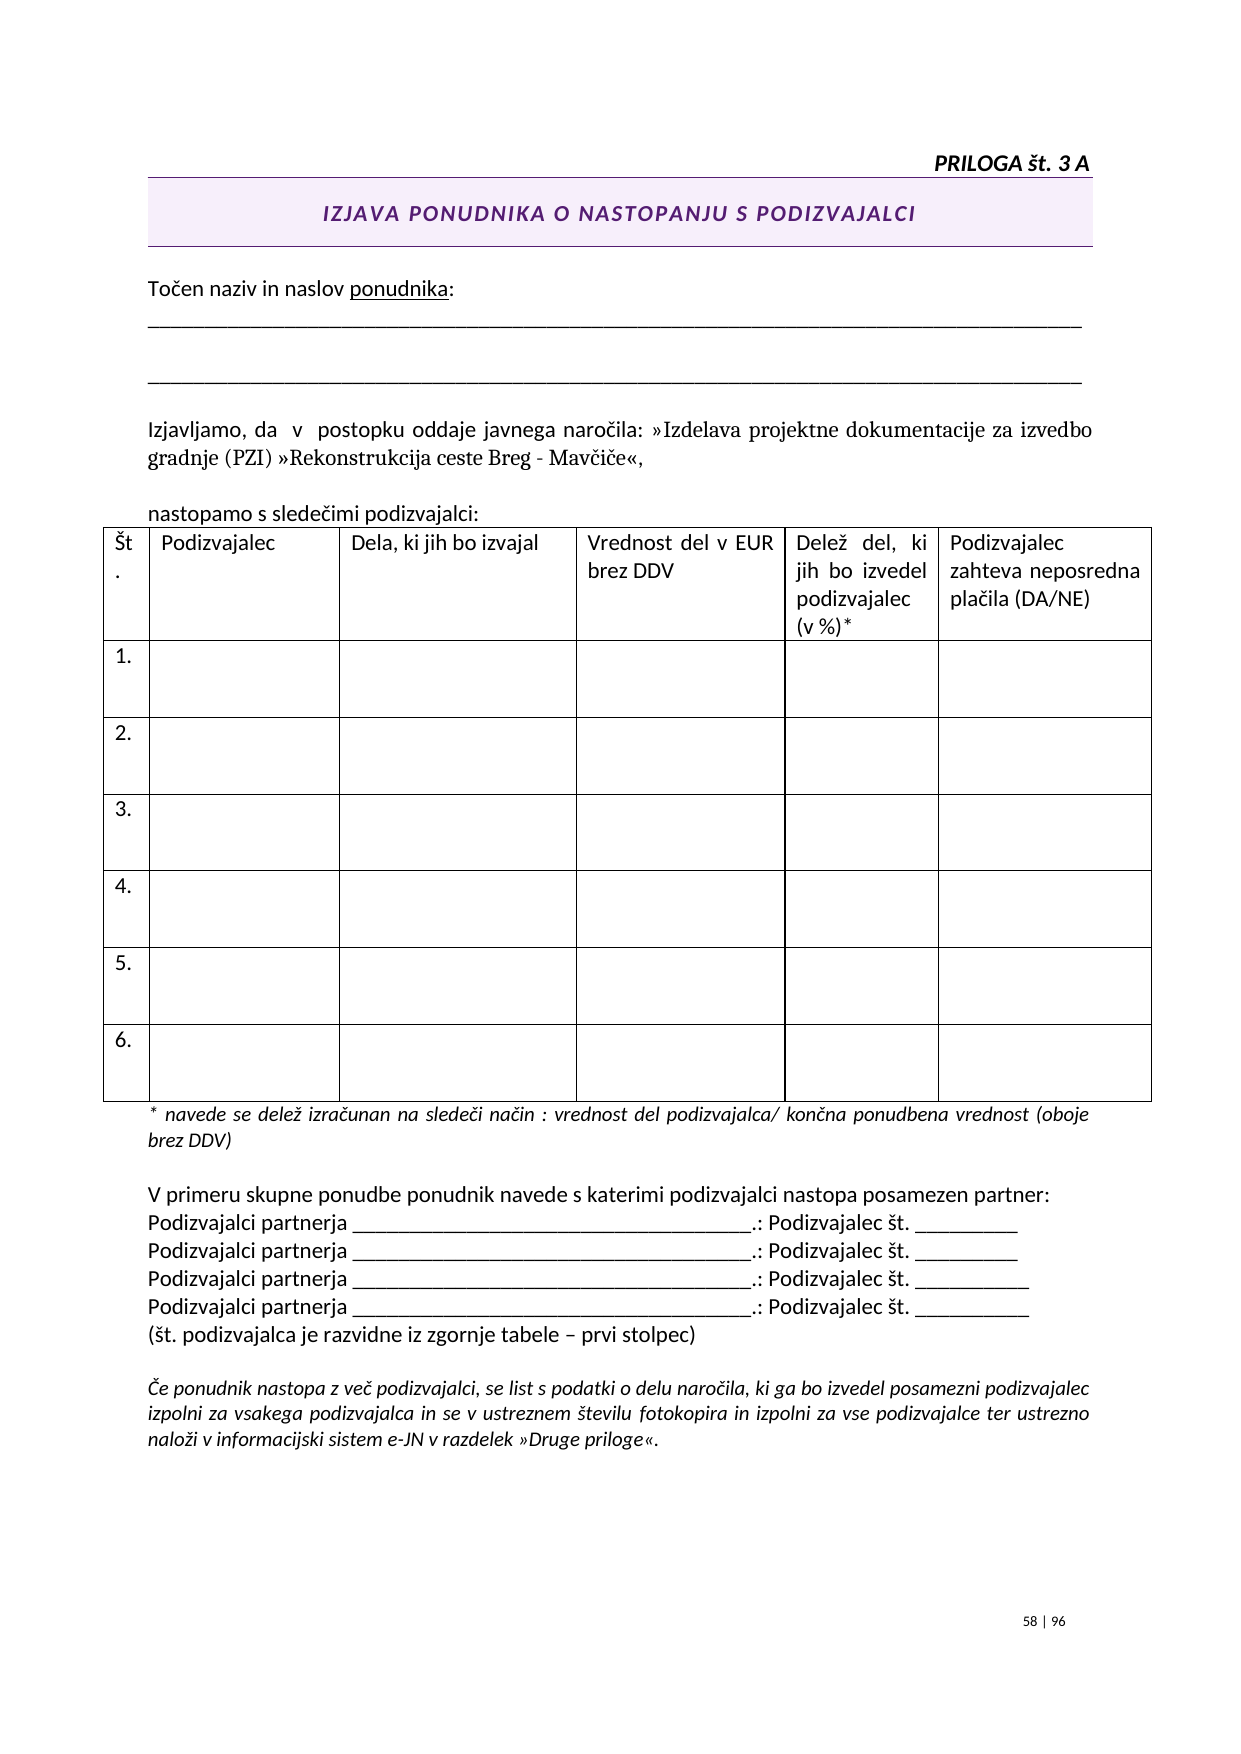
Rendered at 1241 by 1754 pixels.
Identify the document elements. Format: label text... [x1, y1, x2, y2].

list Podizvajalci partnerja ___________________________________.: Podizvajalec št. _________ [148, 1236, 1093, 1264]
table_cell 3. [104, 795, 149, 870]
table_cell [577, 718, 784, 793]
table_cell 4. [104, 871, 149, 947]
table_cell [340, 795, 576, 870]
table_cell [786, 871, 938, 947]
table_cell [150, 795, 339, 870]
table_header Delež del, ki jih bo izvedel podizvajalec (v %)* [786, 528, 938, 640]
text nastopamo s sledečimi podizvajalci: [148, 499, 1093, 527]
table_header Podizvajalec [150, 528, 339, 640]
table_cell [150, 718, 339, 793]
table_cell [150, 1025, 339, 1101]
table_cell [786, 795, 938, 870]
list Podizvajalci partnerja ___________________________________.: Podizvajalec št. __________ [148, 1264, 1093, 1292]
list Podizvajalci partnerja ___________________________________.: Podizvajalec št. _________ [148, 1208, 1093, 1236]
table_cell [939, 871, 1151, 947]
table_cell [150, 641, 339, 717]
table_cell 1. [104, 641, 149, 717]
table_cell [939, 1025, 1151, 1101]
table_header Št. [104, 528, 149, 640]
table_cell [340, 871, 576, 947]
table_cell [939, 948, 1151, 1024]
table_cell [150, 948, 339, 1024]
table_cell [939, 718, 1151, 793]
list Podizvajalci partnerja ___________________________________.: Podizvajalec št. __________ [148, 1292, 1093, 1321]
table_cell [939, 795, 1151, 870]
text (št. podizvajalca je razvidne iz zgornje tabele – prvi stolpec) [148, 1321, 1093, 1348]
table_cell 6. [104, 1025, 149, 1101]
table_cell [786, 718, 938, 793]
table_cell [340, 948, 576, 1024]
table_cell [340, 641, 576, 717]
table_cell 5. [104, 948, 149, 1024]
table_header Vrednost del v EUR brez DDV [577, 528, 784, 640]
text Izjavljamo, da v postopku oddaje javnega naročila: », [148, 415, 1093, 471]
table_cell [577, 1025, 784, 1101]
text Točen naziv in naslov ponudnika: __________________________________________________________________________________ [148, 274, 1093, 331]
text * navede se delež izračunan na sledeči način : vrednost del podizvajalca/ končna ponudbena vrednost (oboje brez DDV) [148, 1102, 1093, 1152]
text IZJAVA PONUDNIKA O NASTOPANJU S PODIZVAJALCI [148, 178, 1093, 246]
text Če ponudnik nastopa z več podizvajalci, se list s podatki o delu naročila, ki ga bo izvedel posamezni podizvajalec izpolni za vsakega podizvajalca in se v ustreznem številu fotokopira in izpolni za vse podizvajalce ter ustrezno naloži v informacijski sistem e-JN v razdelek »Druge priloge«. [148, 1375, 1093, 1451]
table_header Dela, ki jih bo izvajal [340, 528, 576, 640]
table_cell [786, 948, 938, 1024]
table_cell [786, 641, 938, 717]
table_header Podizvajalec zahteva neposredna plačila (DA/NE) [939, 528, 1151, 640]
list V primeru skupne ponudbe ponudnik navede s katerimi podizvajalci nastopa posamezen partner: [148, 1180, 1093, 1208]
table_cell [939, 641, 1151, 717]
table_cell [340, 718, 576, 793]
table_cell [577, 795, 784, 870]
table_cell [577, 871, 784, 947]
table_cell [150, 871, 339, 947]
table_cell [577, 641, 784, 717]
table_cell [577, 948, 784, 1024]
table_cell 2. [104, 718, 149, 793]
text __________________________________________________________________________________ [148, 359, 1093, 387]
table_cell [786, 1025, 938, 1101]
table_cell [340, 1025, 576, 1101]
text PRILOGA št. 3 A [148, 148, 1092, 177]
